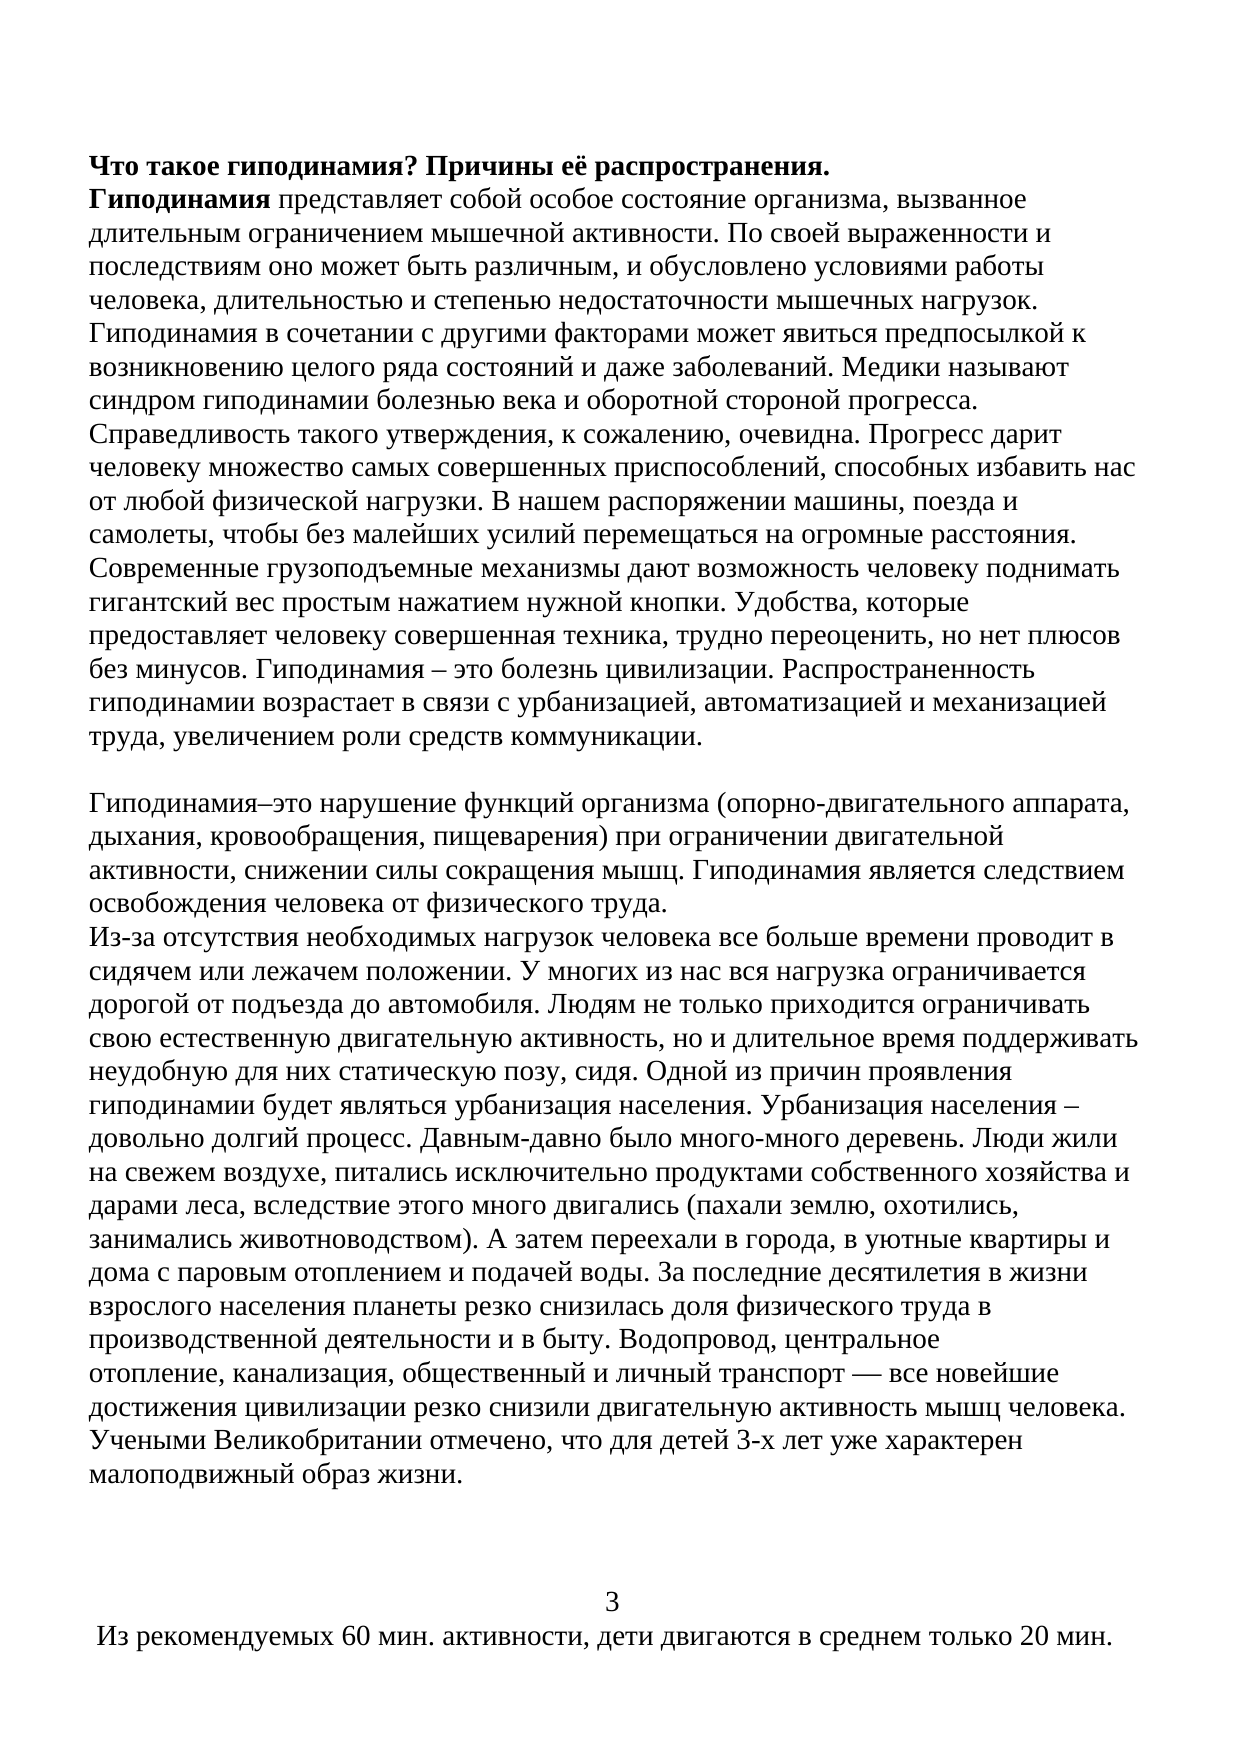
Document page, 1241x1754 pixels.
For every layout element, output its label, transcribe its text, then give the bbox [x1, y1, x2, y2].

text Гиподинамия–это нарушение функций организма (опорно-двигательного аппарата, дыхания, кровообращения, пищеварения) при ограничении двигательной активности, снижении силы сокращения мышц. Гиподинамия является следствием освобождения человека от физического труда. [89, 785, 1152, 919]
text Из рекомендуемых 60 мин. активности, дети двигаются в среднем только 20 мин. [89, 1618, 1152, 1652]
text Гиподинамия представляет собой особое состояние организма, вызванное длительным ограничением мышечной активности. По своей выраженности и последствиям оно может быть различным, и обусловлено условиями работы человека, длительностью и степенью недостаточности мышечных нагрузок. Гиподинамия в сочетании с другими факторами может явиться предпосылкой к возникновению целого ряда состояний и даже заболеваний. Медики называют синдром гиподинамии болезнью века и оборотной стороной прогресса. Справедливость такого утверждения, к сожалению, очевидна. Прогресс дарит человеку множество самых совершенных приспособлений, способных избавить нас от любой физической нагрузки. В нашем распоряжении машины, поезда и самолеты, чтобы без малейших усилий перемещаться на огромные расстояния. Современные грузоподъемные механизмы дают возможность человеку поднимать гигантский вес простым нажатием нужной кнопки. Удобства, которые предоставляет человеку совершенная техника, трудно переоценить, но нет плюсов без минусов. Гиподинамия – это болезнь цивилизации. Распространенность гиподинамии возрастает в связи с урбанизацией, автоматизацией и механизацией труда, увеличением роли средств коммуникации. [89, 181, 1152, 751]
text Из-за отсутствия необходимых нагрузок человека все больше времени проводит в сидячем или лежачем положении. У многих из нас вся нагрузка ограничивается дорогой от подъезда до автомобиля. Людям не только приходится ограничивать свою естественную двигательную активность, но и длительное время поддерживать неудобную для них статическую позу, сидя. Одной из причин проявления гиподинамии будет являться урбанизация населения. Урбанизация населения – довольно долгий процесс. Давным-давно было много-много деревень. Люди жили на свежем воздухе, питались исключительно продуктами собственного хозяйства и дарами леса, вследствие этого много двигались (пахали землю, охотились, занимались животноводством). А затем переехали в города, в уютные квартиры и дома с паровым отоплением и подачей воды. За последние десятилетия в жизни взрослого населения планеты резко снизилась доля физического труда в производственной деятельности и в быту. Водопровод, центральное отопление, канализация, общественный и личный транспорт — все новейшие достижения цивилизации резко снизили двигательную активность мышц человека. Учеными Великобритании отмечено, что для детей 3-х лет уже характерен малоподвижный образ жизни. [89, 919, 1152, 1489]
text 3 [531, 1584, 1152, 1618]
text Что такое гиподинамия? Причины её распространения. [89, 148, 1152, 181]
